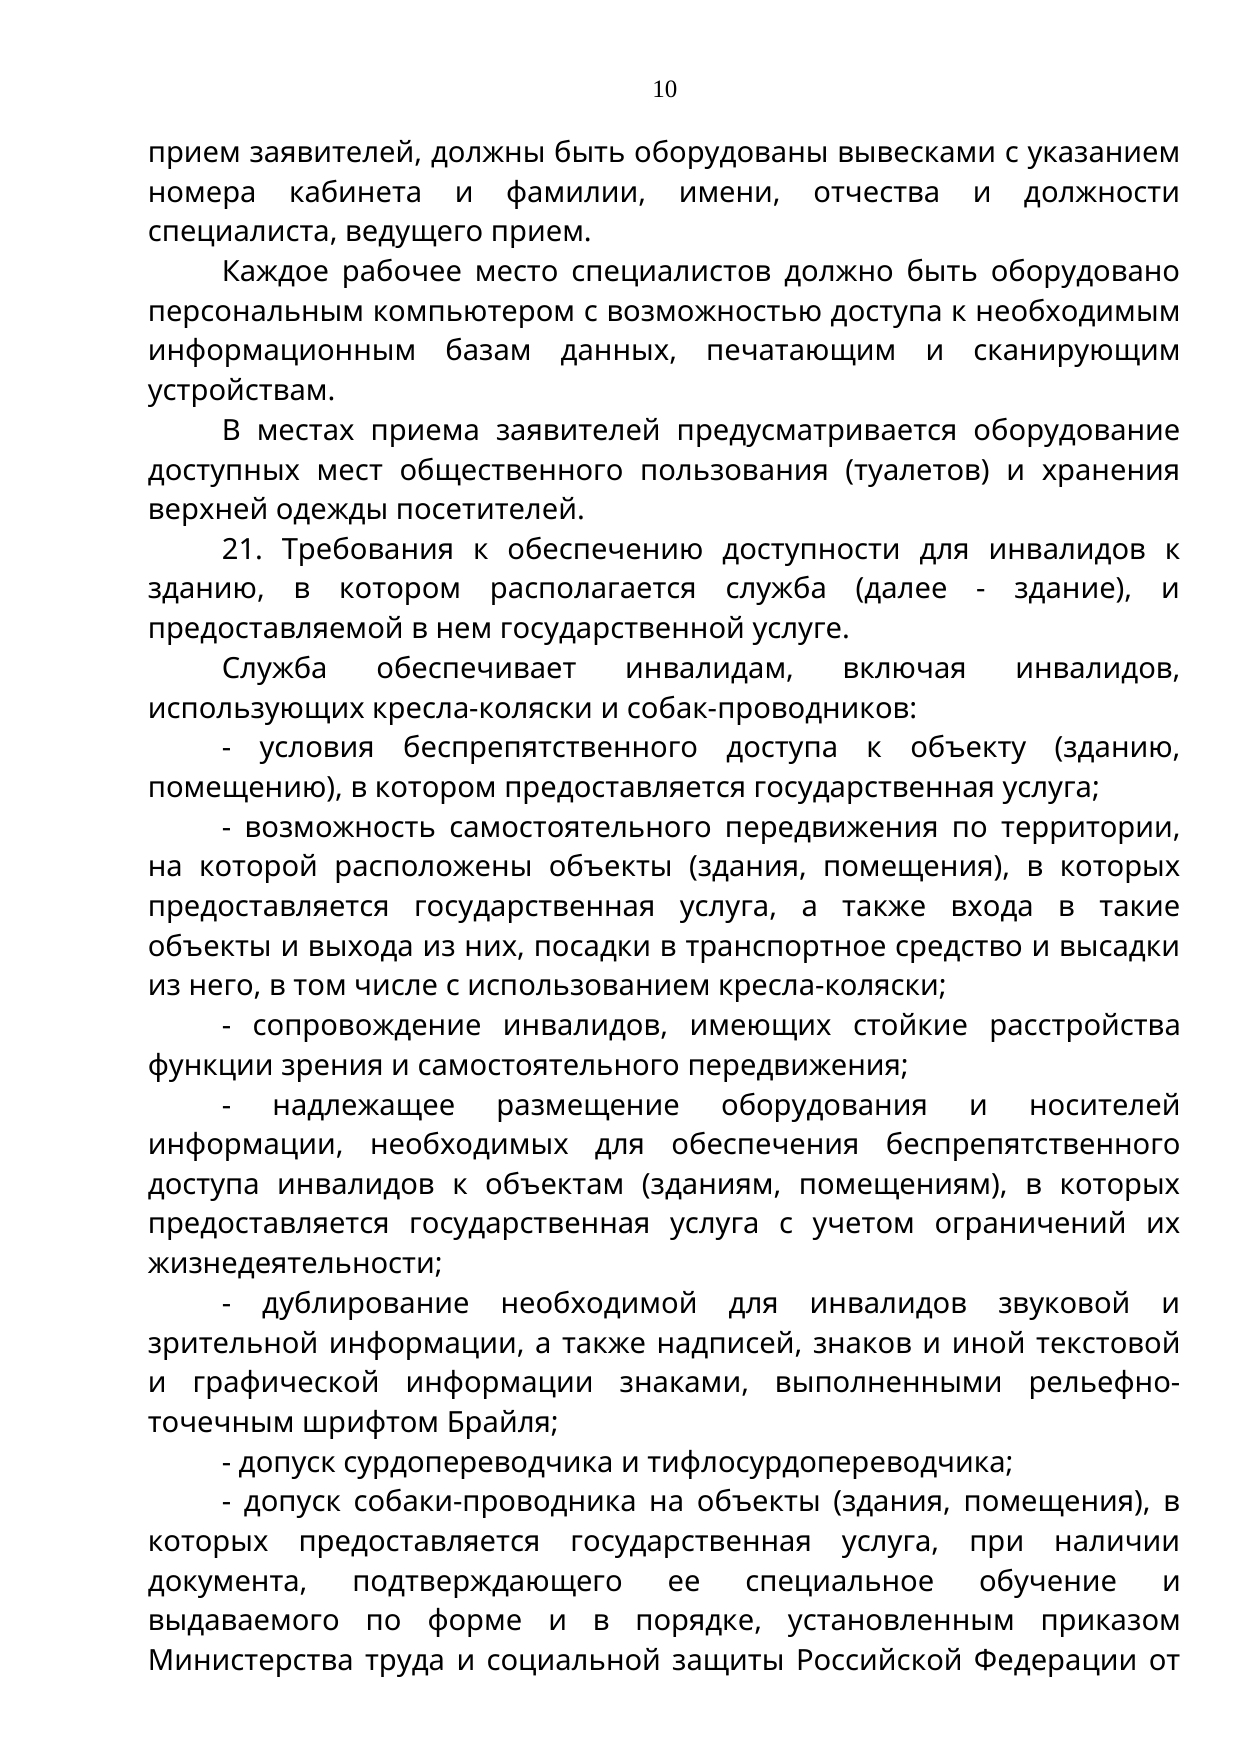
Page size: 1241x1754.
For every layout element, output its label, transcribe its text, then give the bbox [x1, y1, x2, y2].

text - возможность самостоятельного передвижения по территории, на которой расположены объекты (здания, помещения), в которых предоставляется государственная услуга, а также входа в такие объекты и выхода из них, посадки в транспортное средство и высадки из него, в том числе с использованием кресла-коляски; [148, 806, 1181, 1004]
text В местах приема заявителей предусматривается оборудование доступных мест общественного пользования (туалетов) и хранения верхней одежды посетителей. [148, 409, 1181, 528]
text - надлежащее размещение оборудования и носителей информации, необходимых для обеспечения беспрепятственного доступа инвалидов к объектам (зданиям, помещениям), в которых предоставляется государственная услуга с учетом ограничений их жизнедеятельности; [148, 1084, 1181, 1282]
text Каждое рабочее место специалистов должно быть оборудовано персональным компьютером с возможностью доступа к необходимым информационным базам данных, печатающим и сканирующим устройствам. [148, 250, 1181, 409]
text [148, 1481, 1181, 1679]
text - допуск сурдопереводчика и тифлосурдопереводчика; [148, 1441, 1181, 1481]
text Служба обеспечивает инвалидам, включая инвалидов, использующих кресла-коляски и собак-проводников: [148, 647, 1181, 727]
text - дублирование необходимой для инвалидов звуковой и зрительной информации, а также надписей, знаков и иной текстовой и графической информации знаками, выполненными рельефно-точечным шрифтом Брайля; [148, 1282, 1181, 1441]
text - условия беспрепятственного доступа к объекту (зданию, помещению), в котором предоставляется государственная услуга; [148, 727, 1181, 806]
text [148, 131, 1181, 250]
text 21. Требования к обеспечению доступности для инвалидов к зданию, в котором располагается служба (далее - здание), и предоставляемой в нем государственной услуге. [148, 528, 1181, 647]
text - сопровождение инвалидов, имеющих стойкие расстройства функции зрения и самостоятельного передвижения; [148, 1004, 1181, 1084]
